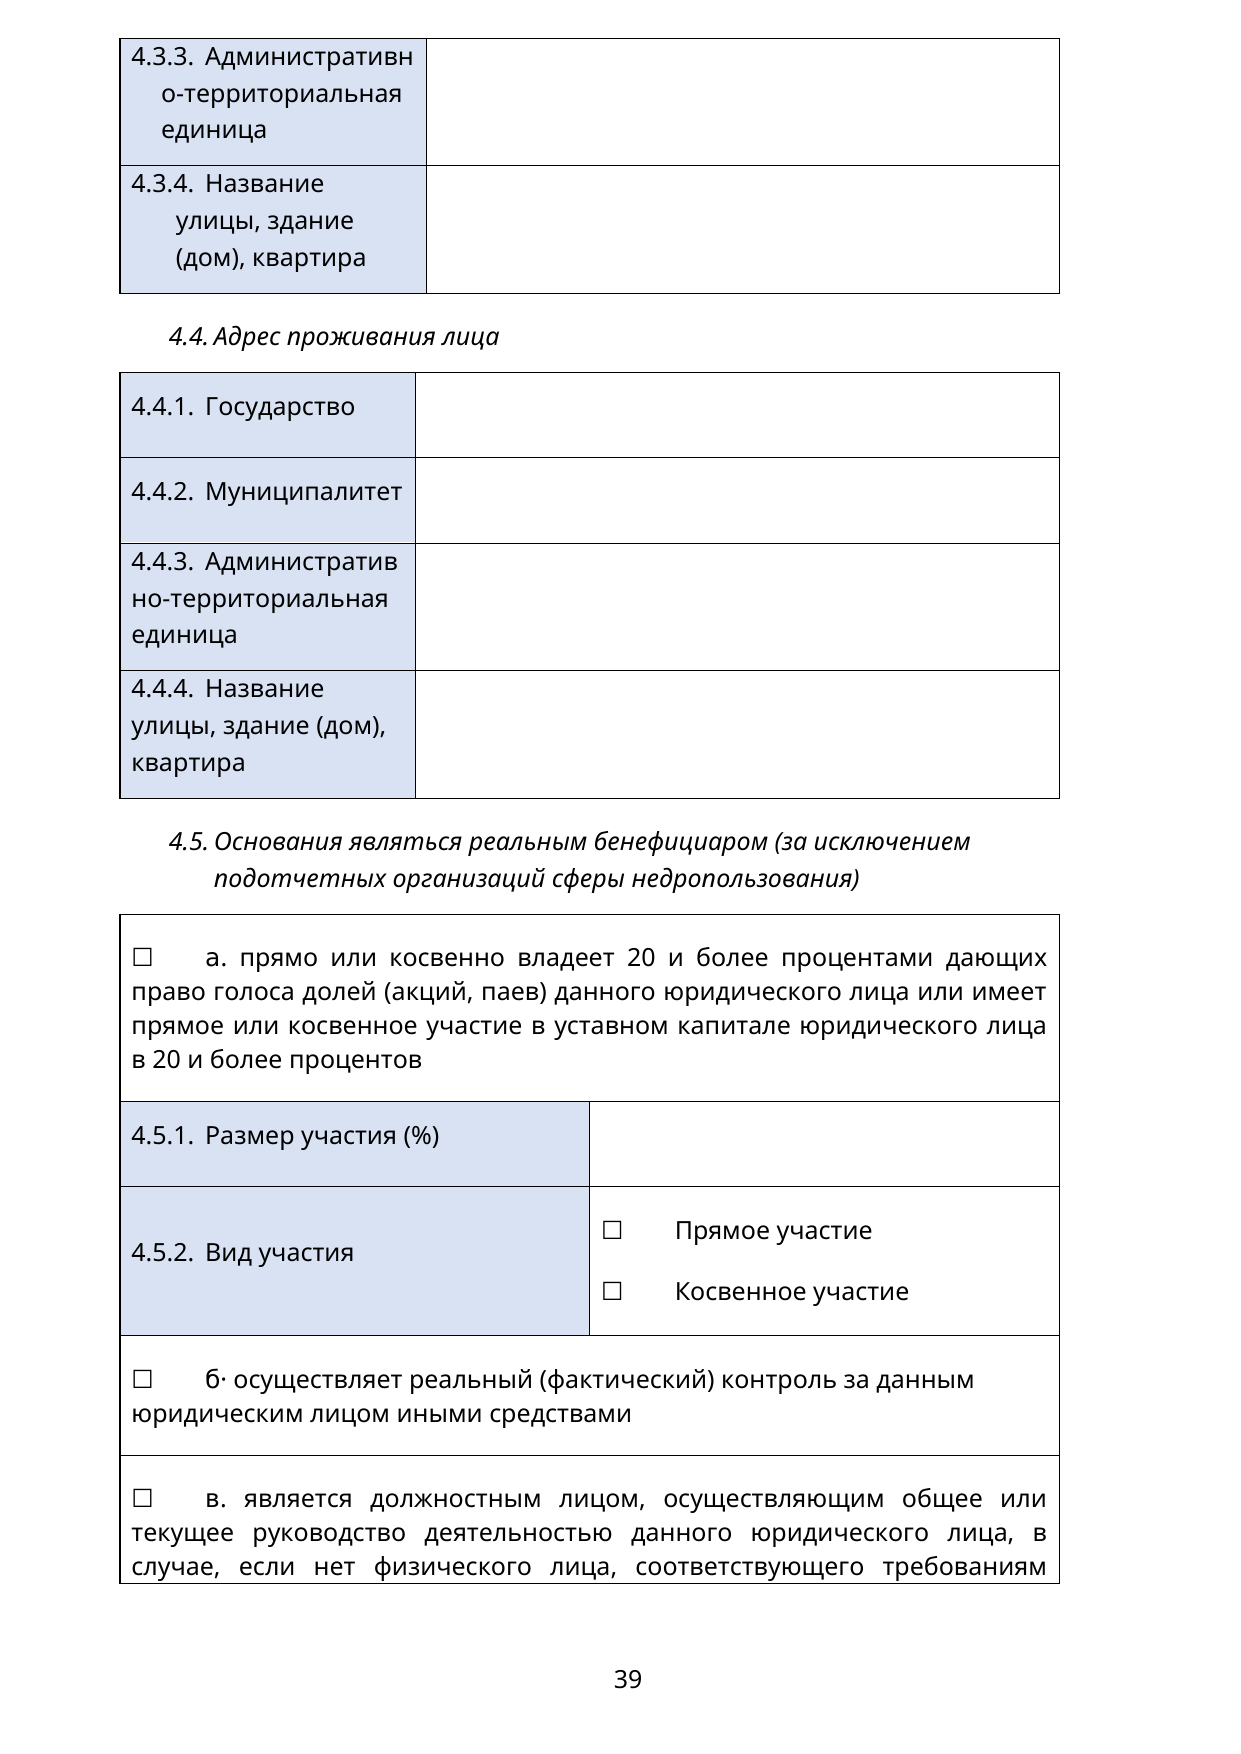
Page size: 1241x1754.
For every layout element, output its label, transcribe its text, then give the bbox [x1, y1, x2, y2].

table_header Государство [121, 373, 415, 457]
table_header [416, 373, 1059, 457]
table_cell [416, 671, 1059, 798]
table_cell Муниципалитет [121, 458, 415, 542]
table_cell Название улицы, здание (дом), квартира [121, 166, 426, 293]
table_cell б․ осуществляет реальный (фактический) контроль за данным юридическим лицом иными средствами [121, 1336, 1059, 1454]
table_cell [121, 1456, 1059, 1583]
table_cell [590, 1102, 1059, 1186]
table_cell Размер участия (%) [121, 1102, 589, 1186]
table_cell Административно-территориальная единица [121, 39, 426, 165]
table_cell Прямое участие Косвенное участие [590, 1187, 1059, 1335]
table_cell [416, 458, 1059, 542]
list Основания являться реальным бенефициаром (за исключением подотчетных организаций сферы недропользования) [169, 824, 1125, 894]
table_header а. прямо или косвенно владеет 20 и более процентами дающих право голоса долей (акций, паев) данного юридического лица или имеет прямое или косвенное участие в уставном капитале юридического лица в 20 и более процентов [121, 915, 1059, 1101]
table_cell Название улицы, здание (дом), квартира [121, 671, 415, 798]
table_cell Вид участия [121, 1187, 589, 1335]
table_cell Административно-территориальная единица [121, 544, 415, 670]
table_cell [416, 544, 1059, 670]
list Адрес проживания лица [169, 319, 1125, 353]
table_cell [427, 39, 1059, 165]
table_cell [427, 166, 1059, 293]
